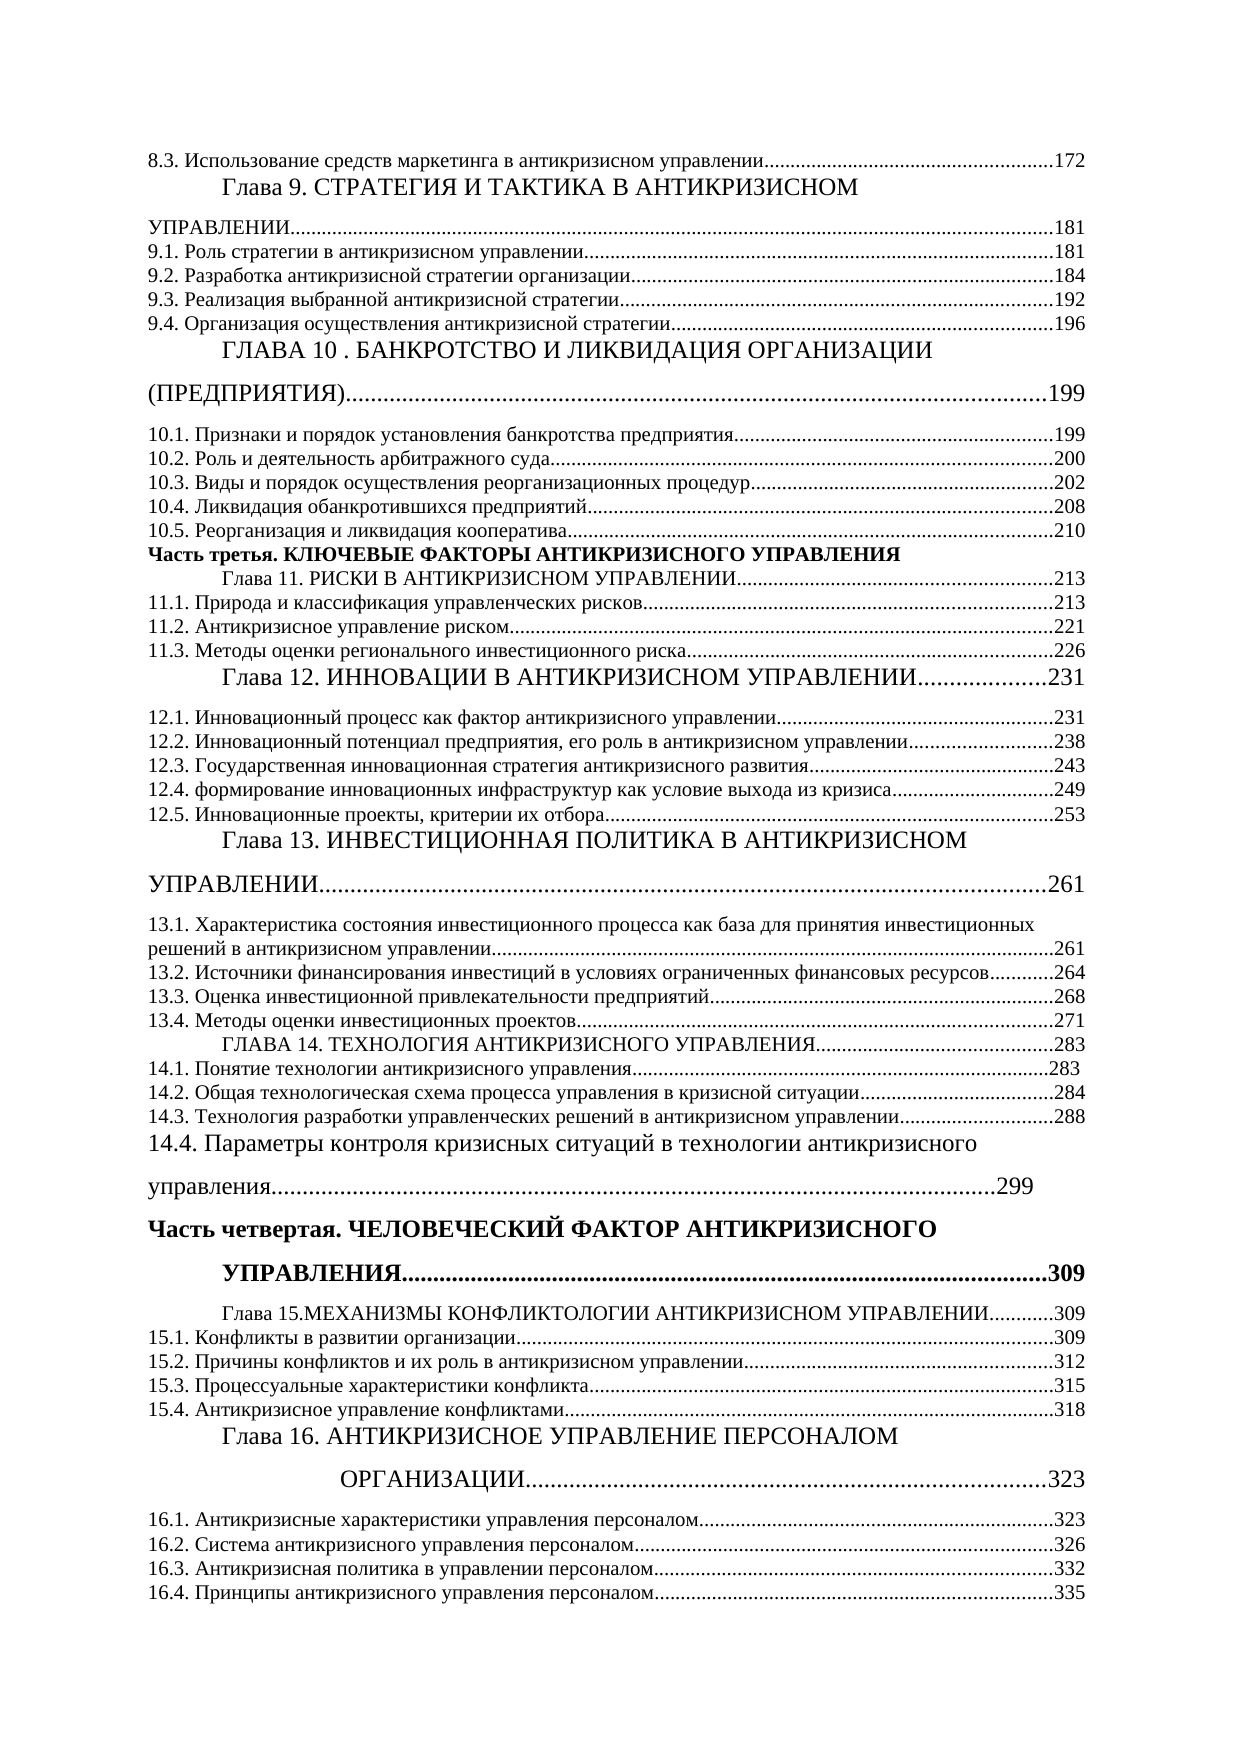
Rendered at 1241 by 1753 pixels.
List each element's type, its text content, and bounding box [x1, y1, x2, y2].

text Часть третья. КЛЮЧЕВЫЕ ФАКТОРЫ АНТИКРИЗИСНОГО УПРАВЛЕНИЯ [148, 542, 1048, 566]
text 13.2. Источники финансирования инвестиций в условиях ограниченных финансовых ресурсов 264 [148, 960, 1048, 984]
text 10.1. Признаки и порядок установления банкротства предприятия 199 [148, 421, 1048, 446]
text 14.3. Технология разработки управленческих решений в антикризисном управлении 288 [148, 1104, 1048, 1128]
text 10.5. Реорганизация и ликвидация кооператива 210 [148, 518, 1048, 542]
text 10.2. Роль и деятельность арбитражного суда 200 [148, 446, 1048, 469]
text Глава 11. РИСКИ В АНТИКРИЗИСНОМ УПРАВЛЕНИИ 213 [148, 566, 1048, 590]
text 15.1. Конфликты в развитии организации 309 [148, 1325, 1048, 1349]
text Глава 15.МЕХАНИЗМЫ КОНФЛИКТОЛОГИИ АНТИКРИЗИСНОМ УПРАВЛЕНИИ 309 [148, 1301, 1048, 1325]
text 16.4. Принципы антикризисного управления персоналом 335 [148, 1579, 1048, 1604]
text 9.2. Разработка антикризисной стратегии организации 184 [148, 263, 1048, 287]
text 12.2. Инновационный потенциал предприятия, его роль в антикризисном управлении 238 [148, 729, 1048, 753]
text 15.2. Причины конфликтов и их роль в антикризисном управлении 312 [148, 1349, 1048, 1373]
text 9.1. Роль стратегии в антикризисном управлении 181 [148, 239, 1048, 263]
text 9.3. Реализация выбранной антикризисной стратегии 192 [148, 287, 1048, 311]
text 16.1. Антикризисные характеристики управления персоналом 323 [148, 1507, 1048, 1531]
text 13.4. Методы оценки инвестиционных проектов 271 [148, 1008, 1048, 1032]
text 11.2. Антикризисное управление риском 221 [148, 614, 1048, 638]
subtitle Глава 9. СТРАТЕГИЯ И ТАКТИКА В АНТИКРИЗИСНОМ [148, 172, 1048, 201]
subtitle Глава 12. ИННОВАЦИИ В АНТИКРИЗИСНОМ УПРАВЛЕНИИ 231 [148, 662, 1048, 691]
text 10.3. Виды и порядок осуществления реорганизационных процедур 202 [148, 469, 1048, 494]
subtitle Глава 13. ИНВЕСТИЦИОННАЯ ПОЛИТИКА В АНТИКРИЗИСНОМ УПРАВЛЕНИИ 261 [148, 826, 1048, 897]
text 15.3. Процессуальные характеристики конфликта 315 [148, 1373, 1048, 1397]
subtitle ГЛАВА 10 . БАНКРОТСТВО И ЛИКВИДАЦИЯ ОРГАНИЗАЦИИ (ПРЕДПРИЯТИЯ) 199 [148, 335, 1048, 407]
text 13.3. Оценка инвестиционной привлекательности предприятий 268 [148, 984, 1048, 1008]
text 13.1. Характеристика состояния инвестиционного процесса как база для принятия инвестиционных решений в антикризисном управлении 261 [148, 912, 1048, 960]
text 11.1. Природа и классификация управленческих рисков 213 [148, 590, 1048, 614]
text ГЛАВА 14. ТЕХНОЛОГИЯ АНТИКРИЗИСНОГО УПРАВЛЕНИЯ 283 [148, 1032, 1048, 1056]
text 14.2. Общая технологическая схема процесса управления в кризисной ситуации 284 [148, 1080, 1048, 1104]
text УПРАВЛЕНИИ 181 [148, 215, 1048, 239]
text 14.1. Понятие технологии антикризисного управления 283 [148, 1056, 1048, 1080]
text 10.4. Ликвидация обанкротившихся предприятий 208 [148, 494, 1048, 518]
text 12.3. Государственная инновационная стратегия антикризисного развития 243 [148, 753, 1048, 777]
text 9.4. Организация осуществления антикризисной стратегии 196 [148, 311, 1048, 335]
text 14.4. Параметры контроля кризисных ситуаций в технологии антикризисного управления 299 [148, 1128, 1048, 1200]
text 11.3. Методы оценки регионального инвестиционного риска 226 [148, 638, 1048, 662]
text 12.1. Инновационный процесс как фактор антикризисного управлении 231 [148, 705, 1048, 729]
text Часть четвертая. ЧЕЛОВЕЧЕСКИЙ ФАКТОР АНТИКРИЗИСНОГО УПРАВЛЕНИЯ 309 [148, 1214, 1048, 1286]
text 16.3. Антикризисная политика в управлении персоналом 332 [148, 1556, 1048, 1579]
text 12.4. формирование инновационных инфраструктур как условие выхода из кризиса 249 [148, 777, 1048, 801]
text Глава 16. АНТИКРИЗИСНОЕ УПРАВЛЕНИЕ ПЕРСОНАЛОМ ОРГАНИЗАЦИИ 323 [222, 1421, 1048, 1493]
text 15.4. Антикризисное управление конфликтами 318 [148, 1397, 1048, 1421]
text 8.3. Использование средств маркетинга в антикризисном управлении 172 [148, 148, 1048, 172]
text 16.2. Система антикризисного управления персоналом 326 [148, 1531, 1048, 1556]
text 12.5. Инновационные проекты, критерии их отбора 253 [148, 801, 1048, 826]
